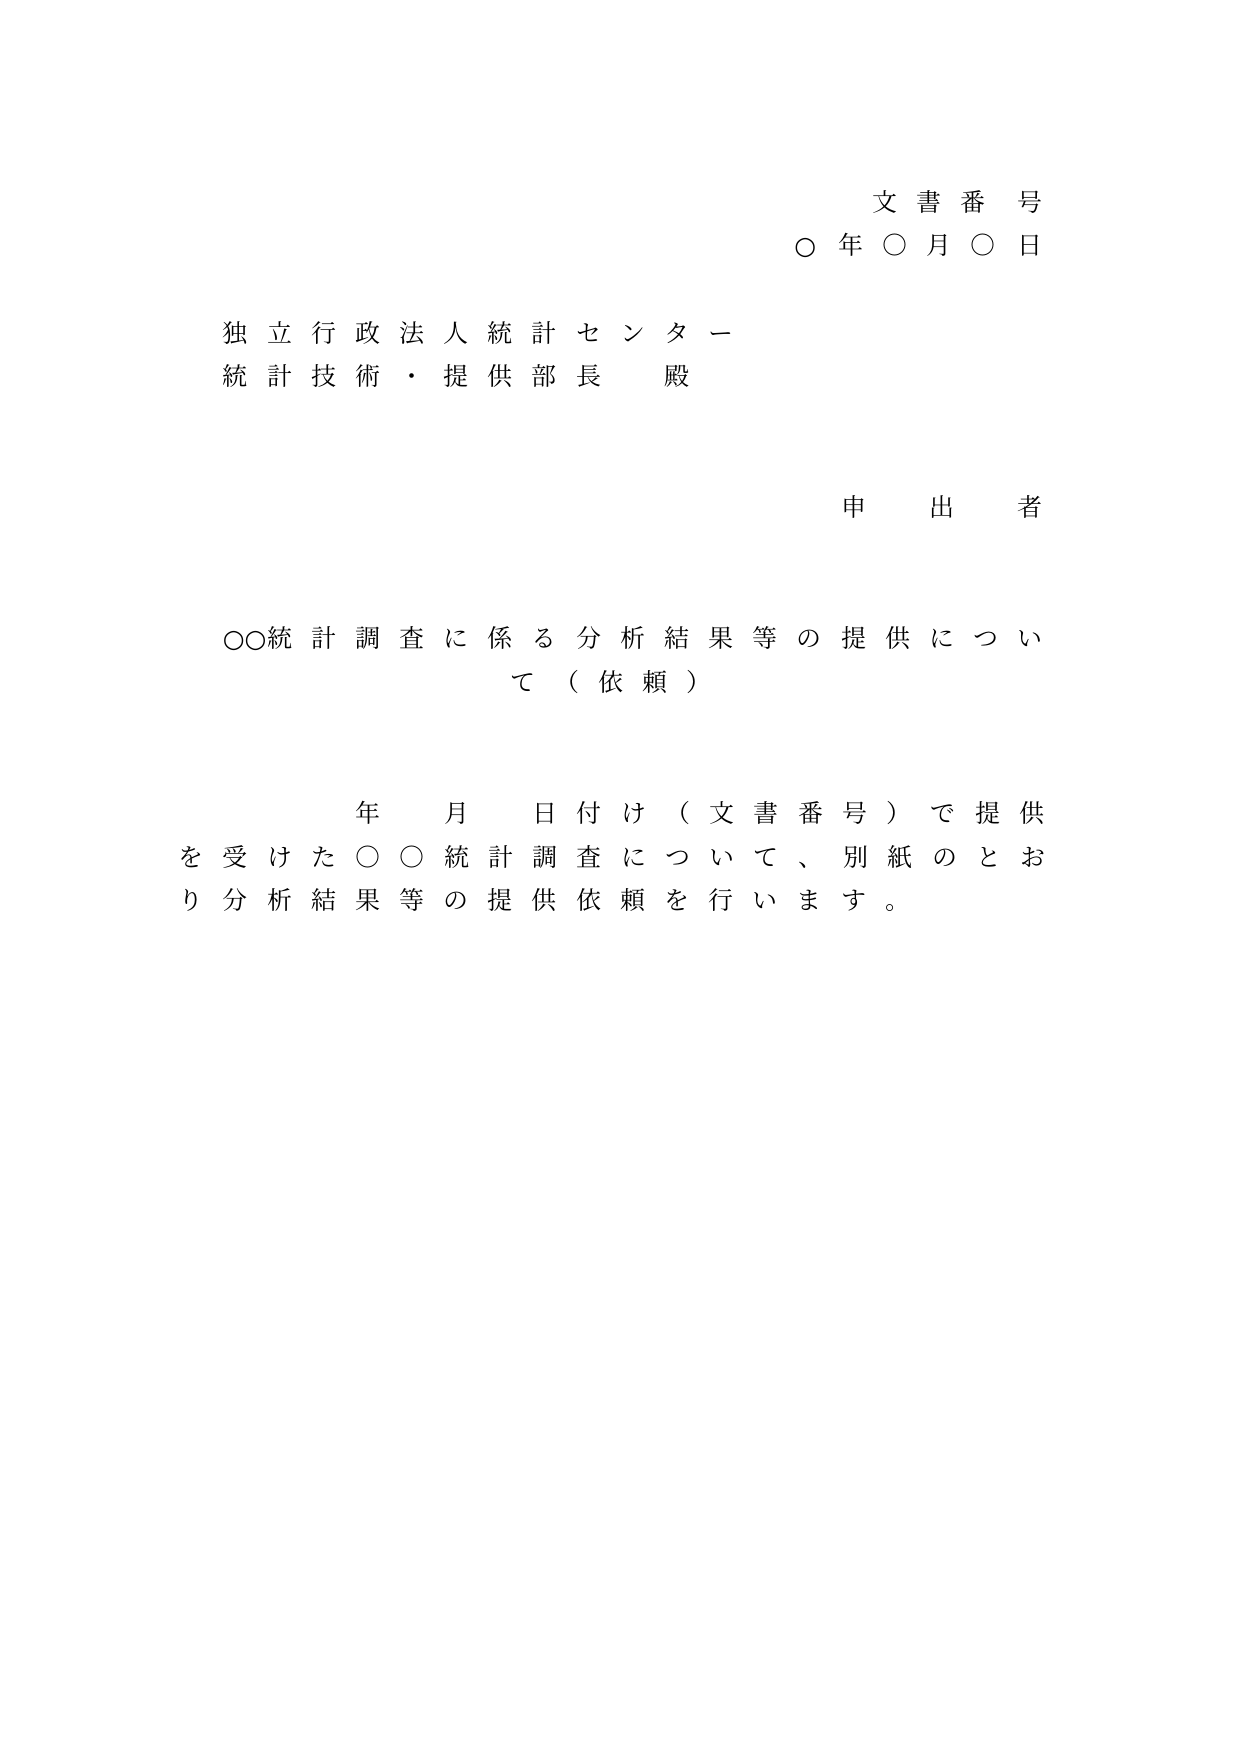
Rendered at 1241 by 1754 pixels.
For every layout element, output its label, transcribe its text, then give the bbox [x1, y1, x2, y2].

text ○○統計調査に係る分析結果等の提供について（依頼） [178, 615, 1062, 702]
text 独立行政法人統計センター [178, 309, 1062, 353]
text 申 出 者 [178, 484, 1062, 528]
text 統計技術・提供部長 殿 [178, 353, 1062, 397]
text 文書番号 [178, 179, 1062, 222]
text 年 月 日付け（文書番号）で提供を受けた○○統計調査について、別紙のとおり分析結果等の提供依頼を行います。 [178, 790, 1065, 921]
text ○年○月○日 [178, 222, 1062, 266]
